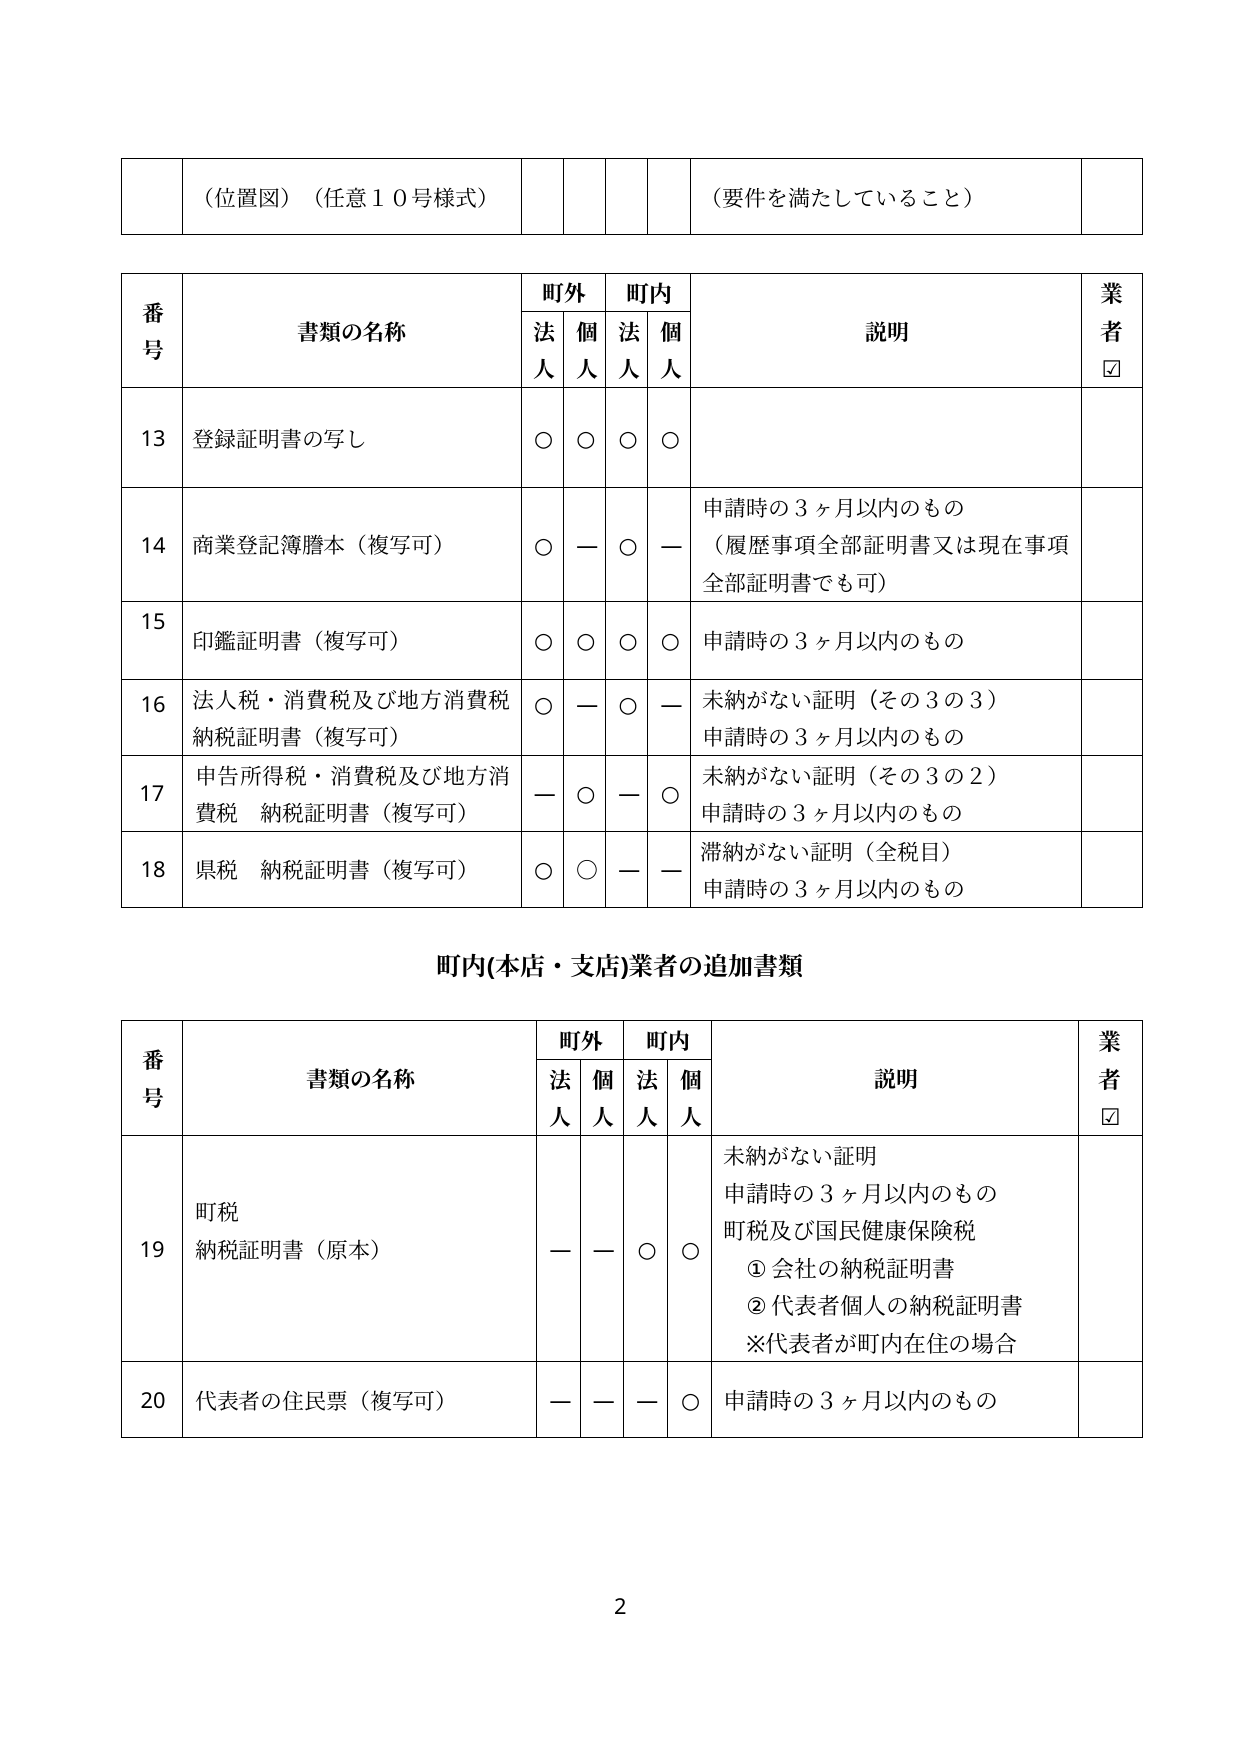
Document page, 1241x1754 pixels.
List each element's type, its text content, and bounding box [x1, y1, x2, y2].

table_cell ― [581, 1136, 623, 1361]
table_cell ○ [668, 1362, 711, 1437]
table_cell ― [624, 1362, 667, 1437]
table_cell ○ [606, 488, 647, 601]
table_cell ― [581, 1362, 623, 1437]
table_cell 任意様式可 （要件を満たしていること） [691, 159, 1081, 234]
table_cell [1082, 756, 1142, 831]
table_cell ― [537, 1362, 580, 1437]
table_cell ○ [606, 680, 647, 755]
table_cell ― [537, 1136, 580, 1361]
table_cell 申告所得税・消費税及び地方消費税 納税証明書（複写可） [183, 756, 521, 831]
table_cell ○ [606, 159, 647, 234]
table_cell 申請時の３ヶ月以内のもの [712, 1362, 1078, 1437]
table_cell 登録証明書の写し [183, 388, 521, 487]
table_cell ○ [522, 159, 563, 234]
table_cell ○ [522, 388, 563, 487]
table_cell [1082, 680, 1142, 755]
table_cell ― [648, 488, 690, 601]
table_cell 申請時の３ヶ月以内のもの （履歴事項全部証明書又は現在事項全部証明書でも可） [691, 488, 1081, 601]
table_cell 代表者の住民票（複写可） [183, 1362, 536, 1437]
table_header 番号 [122, 1021, 182, 1135]
table_cell 未納がない証明（その３の２） 申請時の３ヶ月以内のもの [691, 756, 1081, 831]
table_cell ○ [522, 832, 563, 907]
table_cell 個人 [648, 312, 690, 387]
table_cell 15 [122, 602, 182, 679]
table_cell 〇 [564, 832, 605, 907]
table_cell 法人 [624, 1060, 667, 1135]
table_header 業者☑ [1079, 1021, 1142, 1135]
table_cell ○ [648, 159, 690, 234]
table_cell [691, 388, 1081, 487]
table_cell ― [522, 756, 563, 831]
table_header 書類の名称 [183, 1021, 536, 1135]
table_cell 17 [122, 756, 182, 831]
table_cell 県税 納税証明書（複写可） [183, 832, 521, 907]
table_cell ○ [648, 602, 690, 679]
table_cell ○ [606, 388, 647, 487]
table_cell 19 [122, 1136, 182, 1361]
table_cell [1079, 1362, 1142, 1437]
table_cell 法人税・消費税及び地方消費税 納税証明書（複写可） [183, 680, 521, 755]
table_cell 法人 [606, 312, 647, 387]
table_cell ○ [564, 159, 605, 234]
table_cell ― [648, 832, 690, 907]
table_cell ○ [648, 388, 690, 487]
table_cell 滞納がない証明（全税目） 申請時の３ヶ月以内のもの [691, 832, 1081, 907]
text 町内(本店・支店)業者の追加書類 [112, 945, 1128, 983]
table_cell ○ [564, 602, 605, 679]
table_header 番号 [122, 274, 182, 387]
table_header 町外 [537, 1021, 623, 1059]
table_cell ○ [522, 488, 563, 601]
table_cell 印鑑証明書（複写可） [183, 602, 521, 679]
table_cell ○ [668, 1136, 711, 1361]
table_header 町内 [606, 274, 690, 311]
table_cell ○ [564, 388, 605, 487]
table_header 町内 [624, 1021, 711, 1059]
table_cell 個人 [581, 1060, 623, 1135]
table_cell 商業登記簿謄本（複写可） [183, 488, 521, 601]
table_cell 14 [122, 488, 182, 601]
table_cell ○ [522, 602, 563, 679]
table_cell ― [606, 756, 647, 831]
table_cell [1082, 388, 1142, 487]
table_cell 個人 [668, 1060, 711, 1135]
table_cell [1082, 488, 1142, 601]
table_cell 16 [122, 680, 182, 755]
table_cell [183, 159, 521, 234]
table_cell ○ [648, 756, 690, 831]
table_cell [1082, 602, 1142, 679]
table_cell ― [564, 680, 605, 755]
table_header 町外 [522, 274, 605, 311]
table_cell 12 [122, 159, 182, 234]
table_header 業者☑ [1082, 274, 1142, 387]
table_header 書類の名称 [183, 274, 521, 387]
table_cell 申請時の３ヶ月以内のもの [691, 602, 1081, 679]
table_cell 13 [122, 388, 182, 487]
table_cell 法人 [522, 312, 563, 387]
table_cell 未納がない証明（その３の３） 申請時の３ヶ月以内のもの [691, 680, 1081, 755]
table_cell ― [648, 680, 690, 755]
table_cell [1079, 1136, 1142, 1361]
table_cell ○ [522, 680, 563, 755]
table_cell ○ [564, 756, 605, 831]
table_cell ― [606, 832, 647, 907]
table_cell [1082, 832, 1142, 907]
table_cell ― [564, 488, 605, 601]
table_cell 20 [122, 1362, 182, 1437]
table_cell 未納がない証明 申請時の３ヶ月以内のもの 町税及び国民健康保険税 ①会社の納税証明書 ②代表者個人の納税証明書 ※代表者が町内在住の場合 [712, 1136, 1078, 1361]
table_header 説明 [691, 274, 1081, 387]
table_cell 個人 [564, 312, 605, 387]
table_cell ○ [606, 602, 647, 679]
table_cell ○ [624, 1136, 667, 1361]
table_cell 18 [122, 832, 182, 907]
table_cell 法人 [537, 1060, 580, 1135]
table_cell 町税 納税証明書（原本） [183, 1136, 536, 1361]
table_cell [1082, 159, 1142, 234]
table_header 説明 [712, 1021, 1078, 1135]
